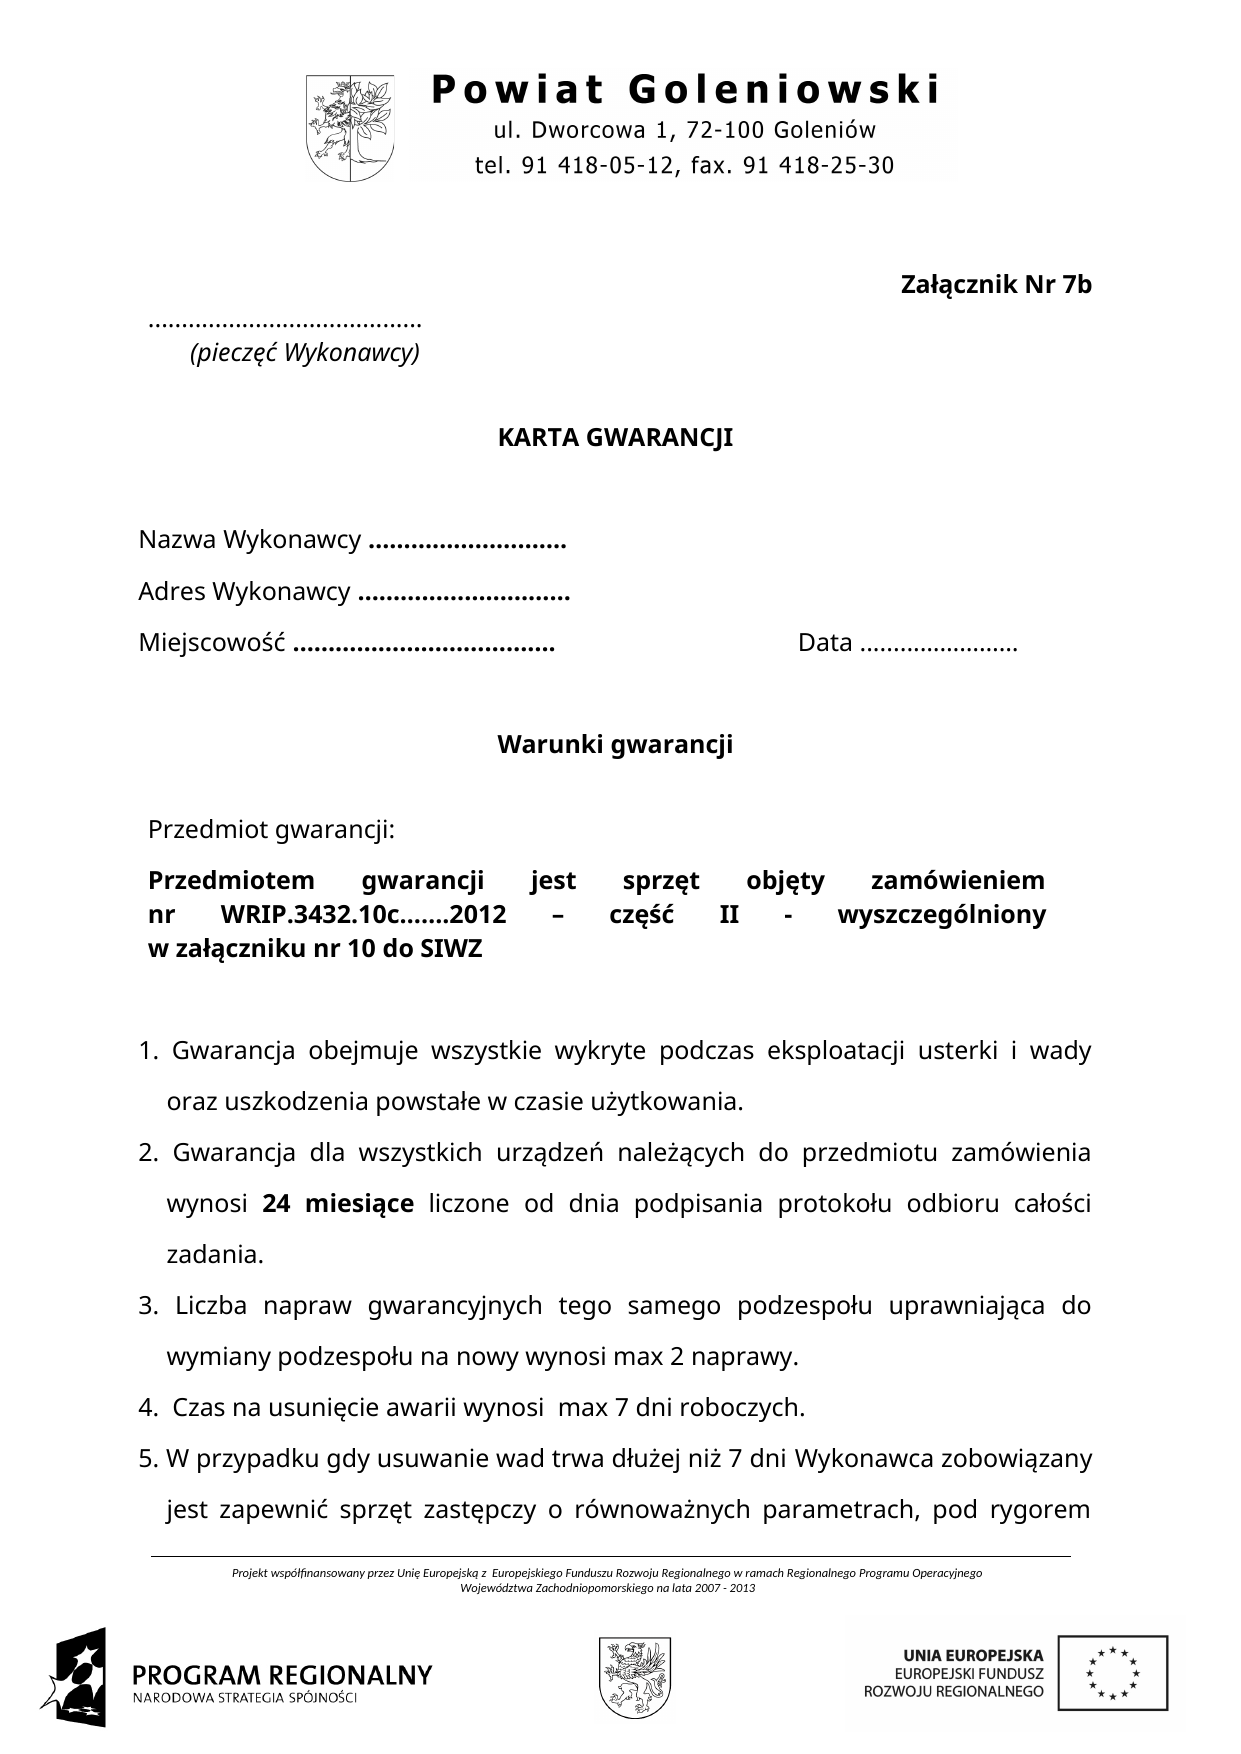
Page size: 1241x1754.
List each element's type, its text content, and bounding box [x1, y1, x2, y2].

text KARTA GWARANCJI [138, 420, 1093, 454]
text 3. Liczba napraw gwarancyjnych tego samego podzespołu uprawniająca do wymiany podzespołu na nowy wynosi max 2 naprawy. [138, 1288, 1093, 1373]
text ......................................... [148, 301, 1093, 335]
text Nazwa Wykonawcy ………………………. [138, 522, 1093, 556]
text 2. Gwarancja dla wszystkich urządzeń należących do przedmiotu zamówienia wynosi 24 miesiące liczone od dnia podpisania protokołu odbioru całości zadania. [138, 1135, 1093, 1271]
text (pieczęć Wykonawcy) [138, 335, 1093, 369]
picture [21, 1604, 455, 1751]
text Przedmiotem gwarancji jest sprzęt objęty zamówieniem nr WRIP.3432.10c…….2012 – część II - wyszczególniony w załączniku nr 10 do SIWZ [148, 862, 1093, 964]
picture [845, 1615, 1187, 1732]
text Załącznik Nr 7b [148, 267, 1093, 301]
text Warunki gwarancji [138, 726, 1093, 760]
text Przedmiot gwarancji: [148, 811, 1093, 845]
text 4. Czas na usunięcie awarii wynosi max 7 dni roboczych. [138, 1390, 1093, 1424]
text 1. Gwarancja obejmuje wszystkie wykryte podczas eksploatacji usterki i wady oraz uszkodzenia powstałe w czasie użytkowania. [138, 1033, 1093, 1118]
text Adres Wykonawcy ………………………… [138, 573, 1093, 607]
text Miejscowość ………………………………. Data .........…………… [138, 624, 1093, 658]
picture [304, 75, 395, 182]
